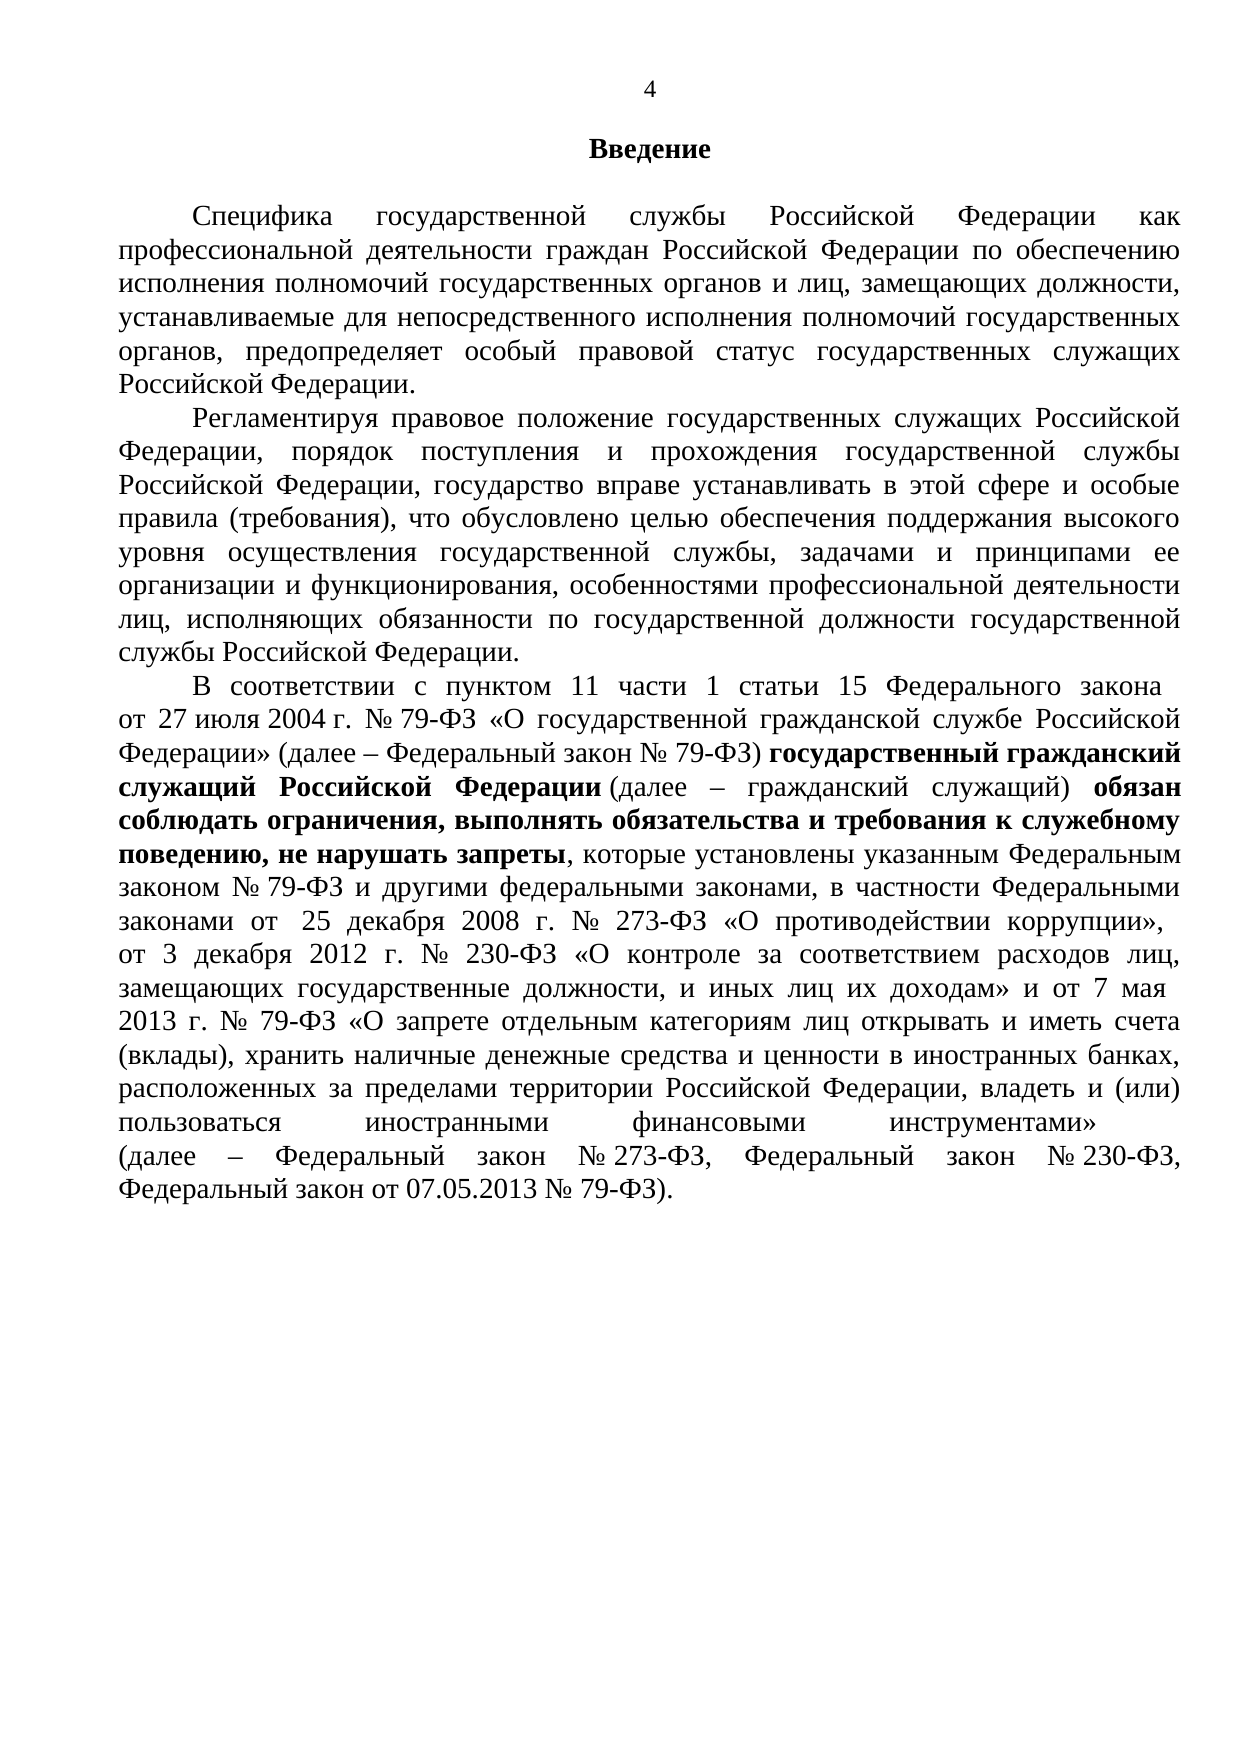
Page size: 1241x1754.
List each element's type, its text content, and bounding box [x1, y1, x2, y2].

text Введение [118, 131, 1181, 165]
text В соответствии с пунктом 11 части 1 статьи 15 Федерального закона от 27 июля 2004 г. № 79-ФЗ «О государственной гражданской службе Российской Федерации» (далее – Федеральный закон № 79-ФЗ) государственный гражданский служащий Российской Федерации (далее – гражданский служащий) обязан соблюдать ограничения, выполнять обязательства и требования к служебному поведению, не нарушать запреты, которые установлены указанным Федеральным законом № 79-ФЗ и другими федеральными законами, в частности Федеральными законами от 25 декабря 2008 г. № 273-ФЗ «О противодействии коррупции», от 3 декабря 2012 г. № 230-ФЗ «О контроле за соответствием расходов лиц, замещающих государственные должности, и иных лиц их доходам» и от 7 мая 2013 г. № 79-ФЗ «О запрете отдельным категориям лиц открывать и иметь счета (вклады), хранить наличные денежные средства и ценности в иностранных банках, расположенных за пределами территории Российской Федерации, владеть и (или) пользоваться иностранными финансовыми инструментами» (далее – Федеральный закон № 273-ФЗ, Федеральный закон № 230-ФЗ, Федеральный закон от 07.05.2013 № 79-ФЗ). [118, 668, 1181, 1205]
text Регламентируя правовое положение государственных служащих Российской Федерации, порядок поступления и прохождения государственной службы Российской Федерации, государство вправе устанавливать в этой сфере и особые правила (требования), что обусловлено целью обеспечения поддержания высокого уровня осуществления государственной службы, задачами и принципами ее организации и функционирования, особенностями профессиональной деятельности лиц, исполняющих обязанности по государственной должности государственной службы Российской Федерации. [118, 400, 1181, 668]
text Специфика государственной службы Российской Федерации как профессиональной деятельности граждан Российской Федерации по обеспечению исполнения полномочий государственных органов и лиц, замещающих должности, устанавливаемые для непосредственного исполнения полномочий государственных органов, предопределяет особый правовой статус государственных служащих Российской Федерации. [118, 198, 1181, 400]
